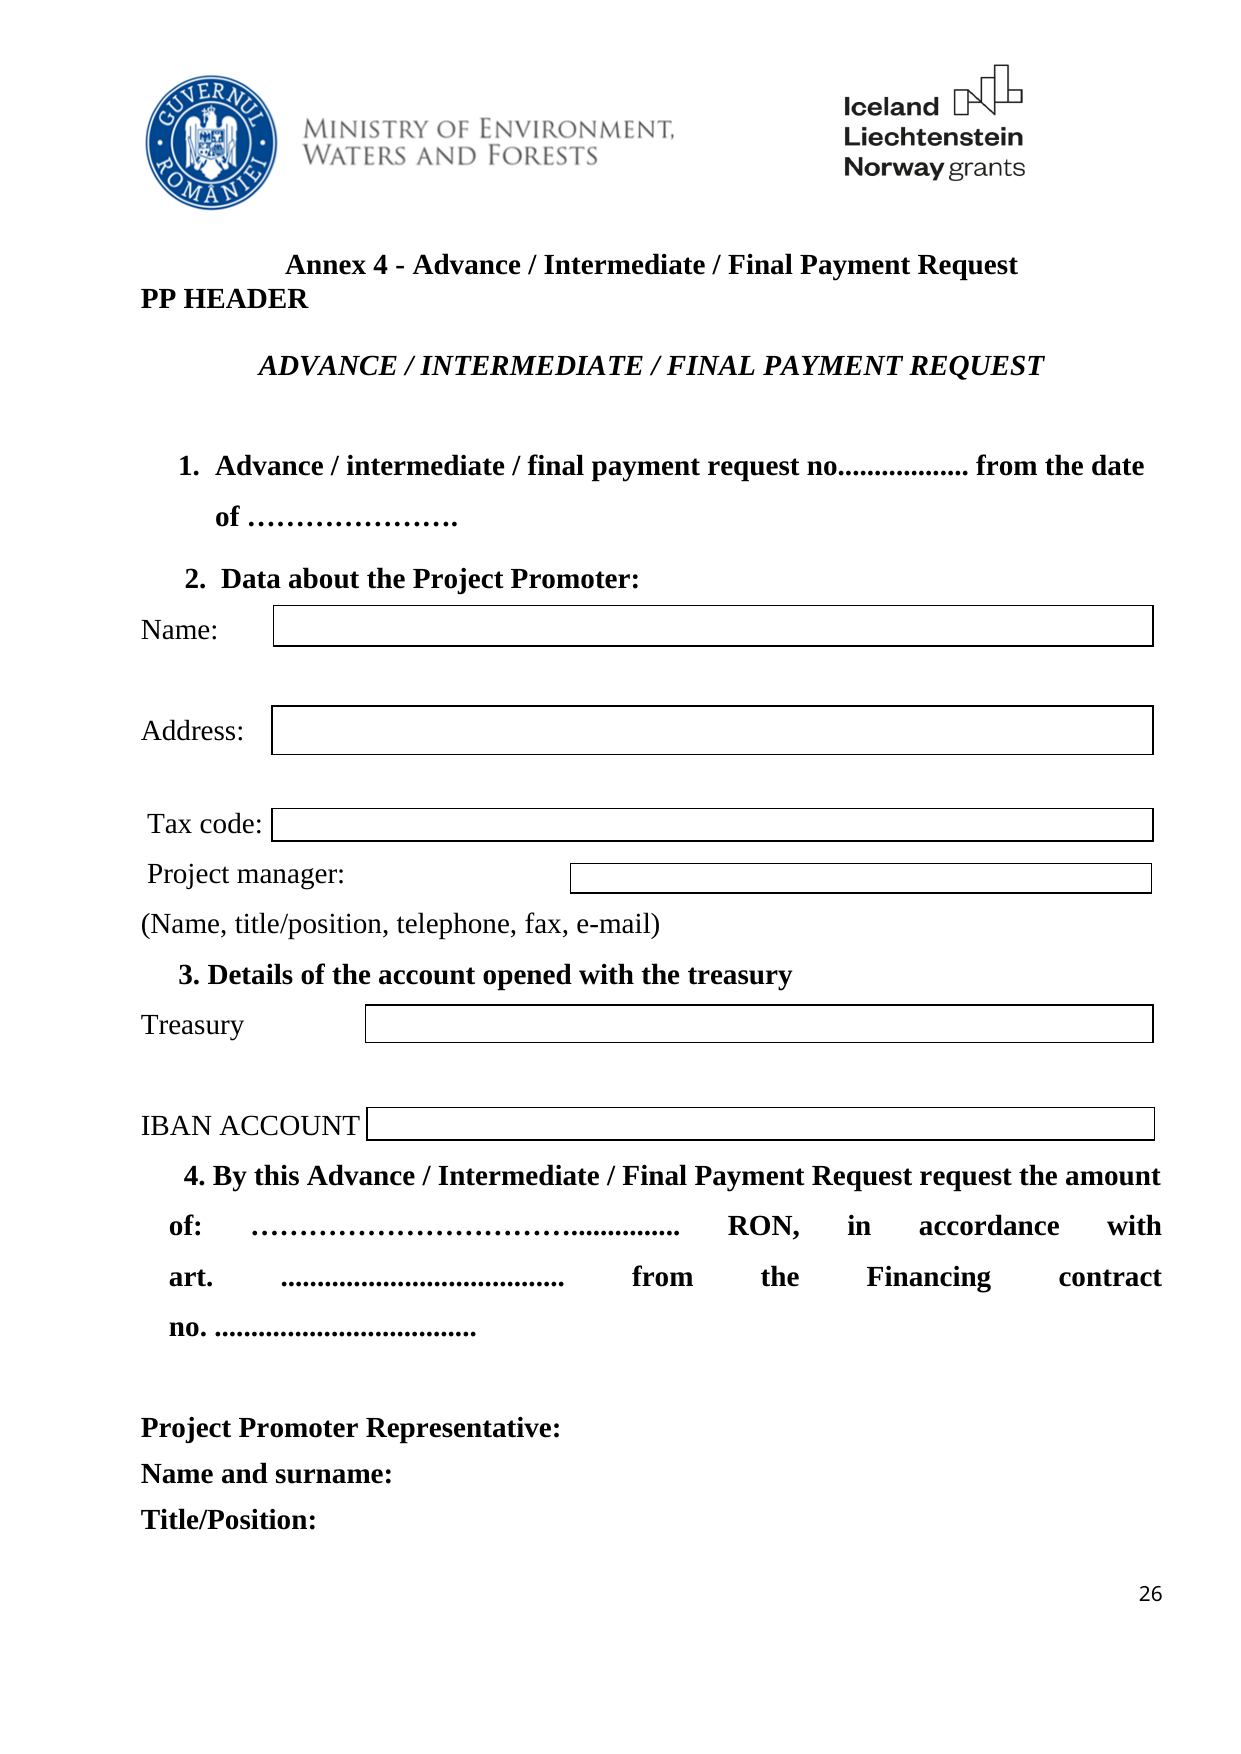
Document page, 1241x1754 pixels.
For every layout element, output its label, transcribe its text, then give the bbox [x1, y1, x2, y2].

text Treasury [141, 1007, 365, 1041]
text IBAN ACCOUNT [141, 1108, 366, 1141]
text Project Promoter Representative: [141, 1410, 1162, 1443]
text 4. By this Advance / Intermediate / Final Payment Request request the amount of: ……………………………............... RON, in accordance with art. ....................................... from the Financing contract no. .................................... [169, 1158, 1162, 1343]
text 3. Details of the account opened with the treasury [178, 957, 1162, 991]
text 2. Data about the Project Promoter: [141, 562, 1162, 595]
text ADVANCE / INTERMEDIATE / FINAL PAYMENT REQUEST [141, 348, 1162, 381]
text Project manager: [141, 856, 1162, 890]
picture [140, 71, 694, 214]
text Tax code: [141, 806, 1162, 839]
text Address: [141, 713, 271, 746]
text Name and surname: [141, 1456, 1162, 1489]
text Title/Position: [141, 1502, 1162, 1535]
text Name: [141, 612, 273, 646]
list Advance / intermediate / final payment request no.................. from the date of …………………. [178, 448, 1162, 532]
text (Name, title/position, telephone, fax, e-mail) [141, 907, 1162, 940]
text PP HEADER [141, 281, 1162, 314]
picture [840, 42, 1028, 214]
text Annex 4 - Advance / Intermediate / Final Payment Request [141, 247, 1162, 281]
